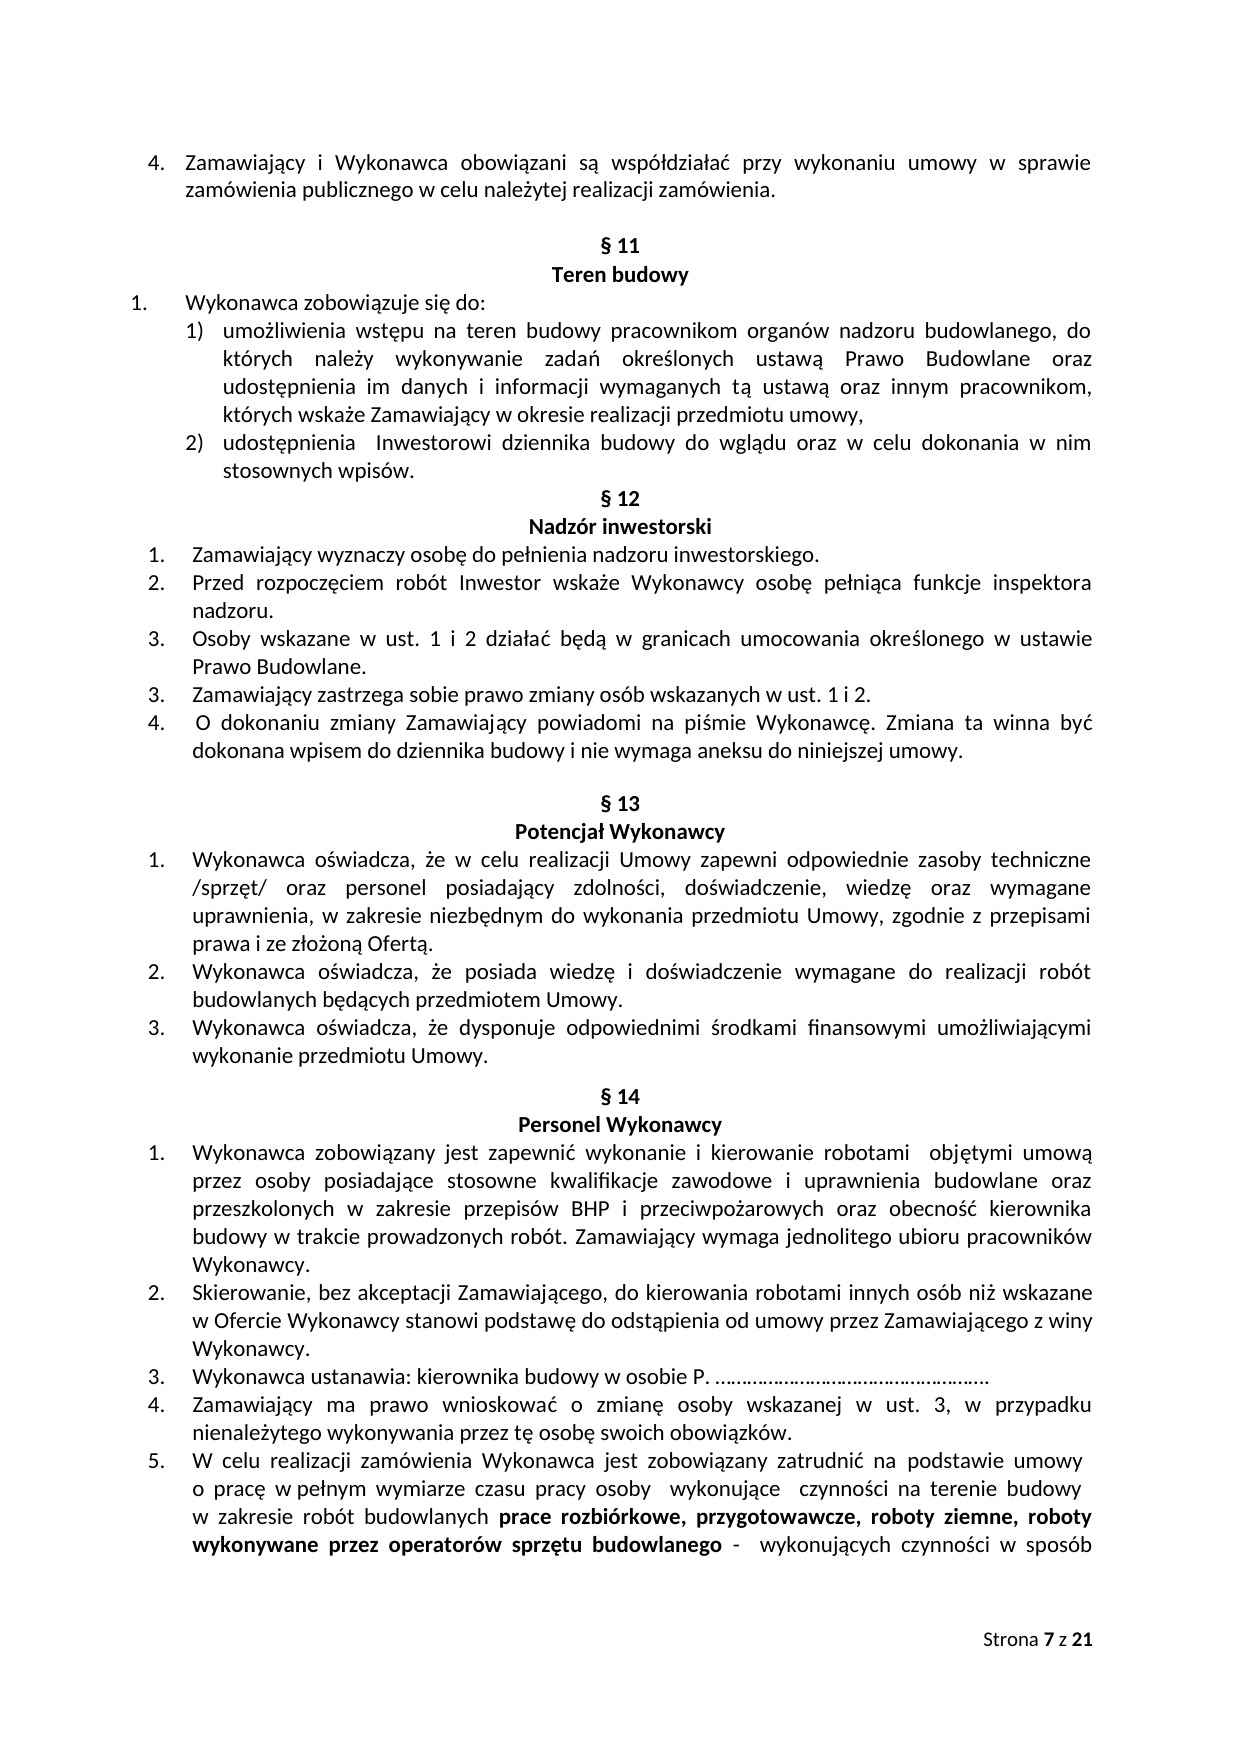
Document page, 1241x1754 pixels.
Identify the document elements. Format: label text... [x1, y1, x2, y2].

list Zamawiający i Wykonawca obowiązani są współdziałać przy wykonaniu umowy w sprawie zamówienia publicznego w celu należytej realizacji zamówienia. [148, 148, 1093, 204]
text 3. Wykonawca ustanawia: kierownika budowy w osobie P. ……………………………………………. [148, 1362, 1093, 1390]
text § 11 [148, 232, 1093, 260]
list udostępnienia Inwestorowi dziennika budowy do wglądu oraz w celu dokonania w nim stosownych wpisów. [185, 428, 1093, 484]
text 4. Zamawiający ma prawo wnioskować o zmianę osoby wskazanej w ust. 3, w przypadku nienależytego wykonywania przez tę osobę swoich obowiązków. [148, 1390, 1093, 1446]
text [148, 1446, 1093, 1558]
text 1. Wykonawca zobowiązany jest zapewnić wykonanie i kierowanie robotami objętymi umową przez osoby posiadające stosowne kwalifikacje zawodowe i uprawnienia budowlane oraz przeszkolonych w zakresie przepisów BHP i przeciwpożarowych oraz obecność kierownika budowy w trakcie prowadzonych robót. Zamawiający wymaga jednolitego ubioru pracowników Wykonawcy. [148, 1138, 1093, 1278]
text § 13 [148, 789, 1093, 817]
text 2. Skierowanie, bez akceptacji Zamawiającego, do kierowania robotami innych osób niż wskazane w Ofercie Wykonawcy stanowi podstawę do odstąpienia od umowy przez Zamawiającego z winy Wykonawcy. [148, 1278, 1093, 1362]
list Przed rozpoczęciem robót Inwestor wskaże Wykonawcy osobę pełniąca funkcje inspektora nadzoru. [148, 568, 1093, 624]
list Wykonawca zobowiązuje się do: [148, 288, 1093, 316]
list Wykonawca oświadcza, że w celu realizacji Umowy zapewni odpowiednie zasoby techniczne /sprzęt/ oraz personel posiadający zdolności, doświadczenie, wiedzę oraz wymagane uprawnienia, w zakresie niezbędnym do wykonania przedmiotu Umowy, zgodnie z przepisami prawa i ze złożoną Ofertą. [148, 845, 1093, 957]
list Wykonawca oświadcza, że posiada wiedzę i doświadczenie wymagane do realizacji robót budowlanych będących przedmiotem Umowy. [148, 957, 1093, 1013]
text 3. Osoby wskazane w ust. 1 i 2 działać będą w granicach umocowania określonego w ustawie Prawo Budowlane. [148, 624, 1093, 680]
text § 14 [148, 1082, 1093, 1110]
text Teren budowy [148, 260, 1093, 288]
text Personel Wykonawcy [148, 1110, 1093, 1138]
text Nadzór inwestorski [148, 512, 1093, 540]
list umożliwienia wstępu na teren budowy pracownikom organów nadzoru budowlanego, do których należy wykonywanie zadań określonych ustawą Prawo Budowlane oraz udostępnienia im danych i informacji wymaganych tą ustawą oraz innym pracownikom, których wskaże Zamawiający w okresie realizacji przedmiotu umowy, [185, 316, 1093, 428]
list Zamawiający wyznaczy osobę do pełnienia nadzoru inwestorskiego. [148, 540, 1093, 568]
text 4. O dokonaniu zmiany Zamawiający powiadomi na piśmie Wykonawcę. Zmiana ta winna być dokonana wpisem do dziennika budowy i nie wymaga aneksu do niniejszej umowy. [148, 708, 1093, 764]
text § 12 [148, 484, 1093, 512]
list Wykonawca oświadcza, że dysponuje odpowiednimi środkami finansowymi umożliwiającymi wykonanie przedmiotu Umowy. [148, 1013, 1093, 1069]
text Potencjał Wykonawcy [148, 817, 1093, 845]
text 3. Zamawiający zastrzega sobie prawo zmiany osób wskazanych w ust. 1 i 2. [148, 680, 1093, 708]
